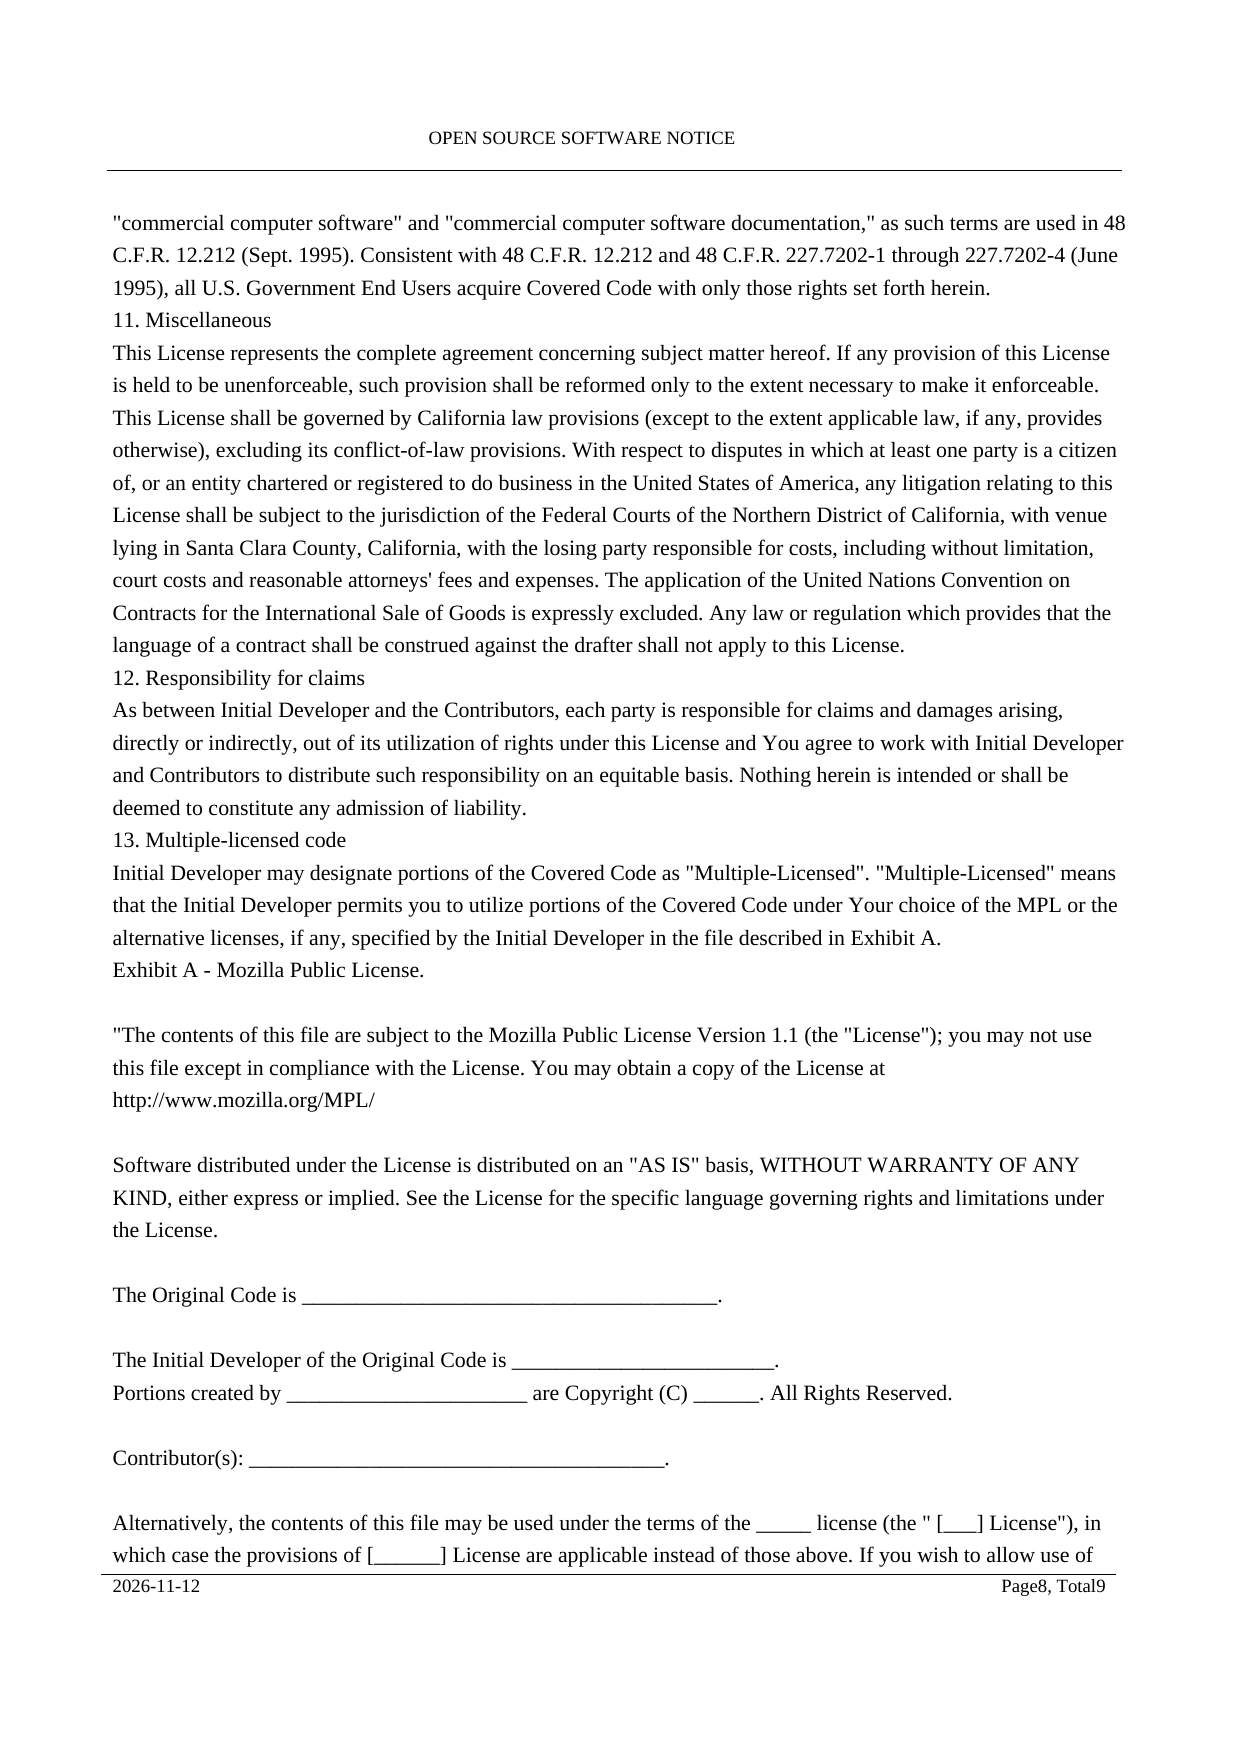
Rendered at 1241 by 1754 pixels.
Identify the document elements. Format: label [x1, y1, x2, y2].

text [112, 206, 1128, 1571]
